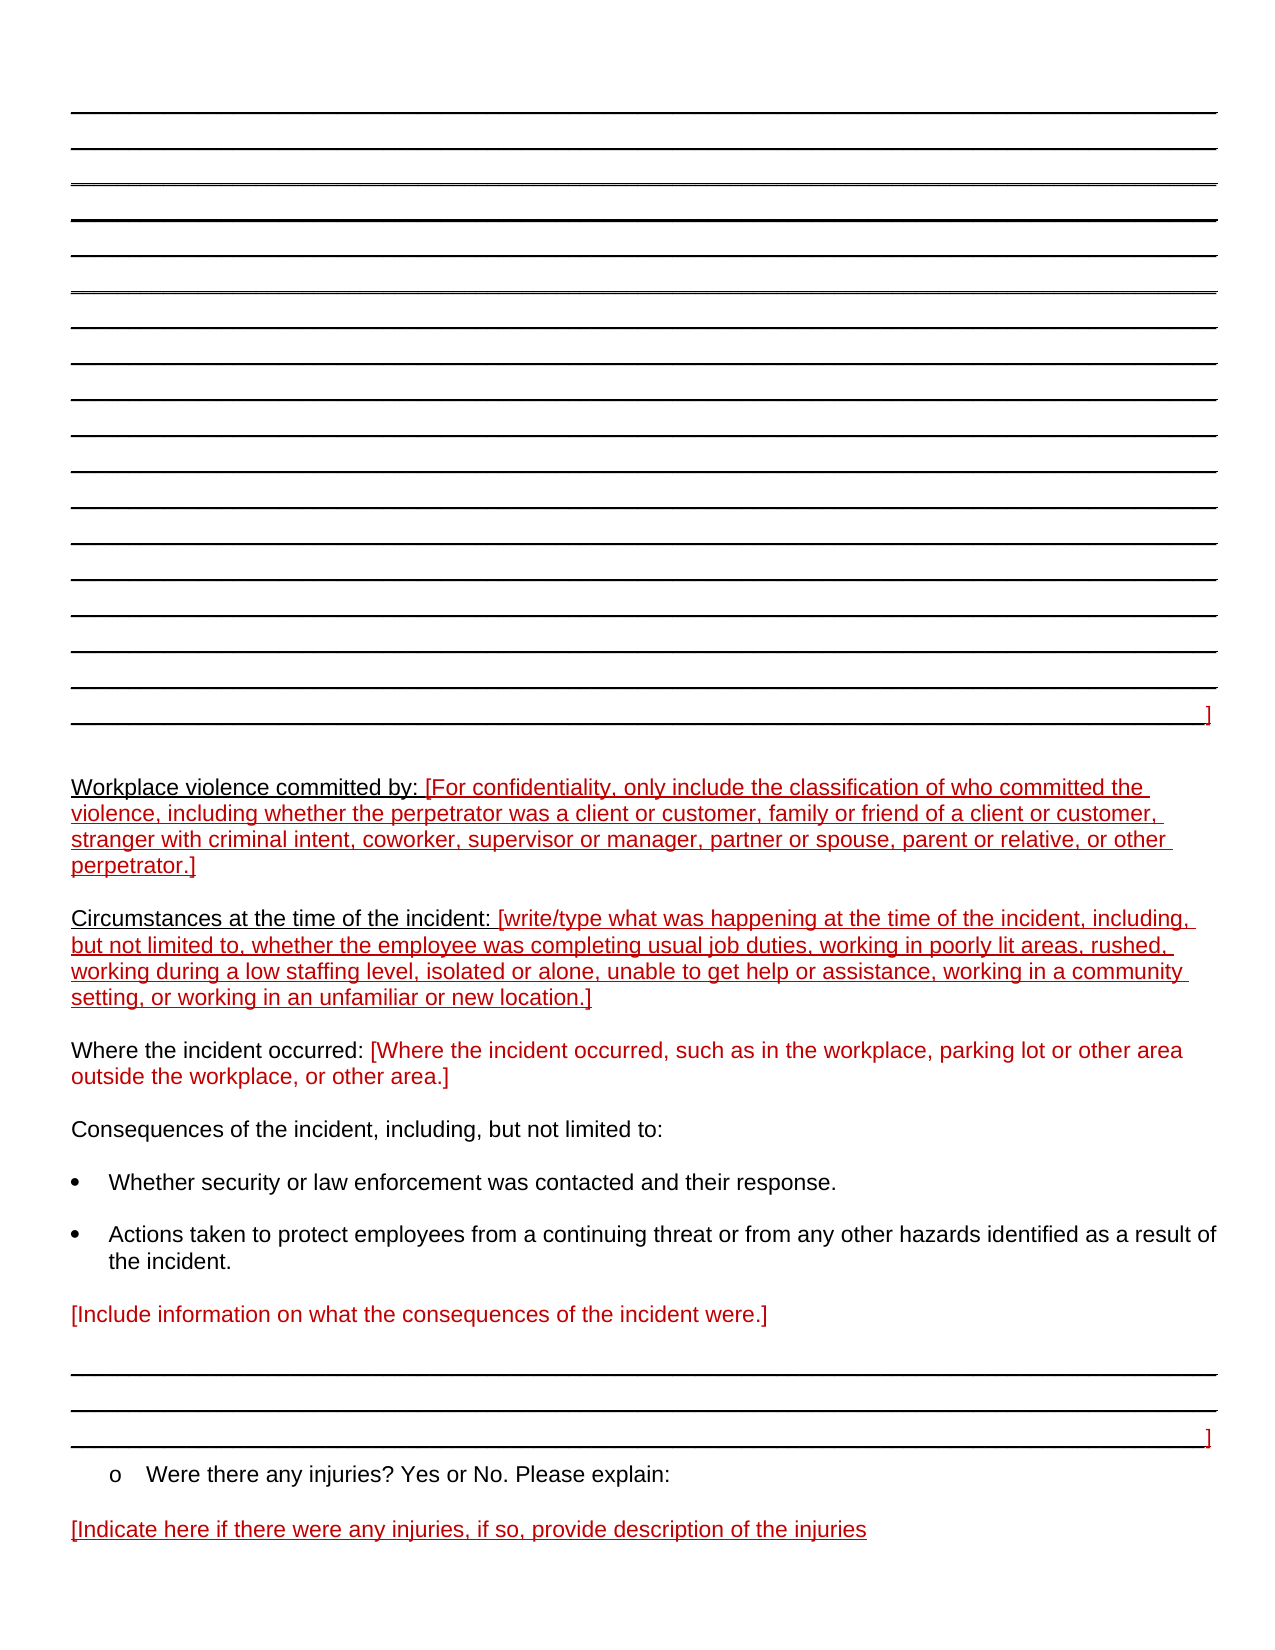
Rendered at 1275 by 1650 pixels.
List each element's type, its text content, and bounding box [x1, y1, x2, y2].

text Circumstances at the time of the incident: [write/type what was happening at the time of the incident, including, but not limited to, whether the employee was completing usual job duties, working in poorly lit areas, rushed, working during a low staffing level, isolated or alone, unable to get help or assistance, working in a community setting, or working in an unfamiliar or new location.] [71, 905, 1223, 1011]
text Where the incident occurred: [Where the incident occurred, such as in the workplace, parking lot or other area outside the workplace, or other area.] [71, 1037, 1223, 1090]
text ______________________________________________________________________________________________________________________________________________________________________________________________________ [71, 91, 1223, 151]
list Whether security or law enforcement was contacted and their response. [71, 1169, 1223, 1195]
text ______________________________________________________________________________________________________________________________________________________________________________________________________ [71, 522, 1223, 582]
text Workplace violence committed by: [For confidentiality, only include the classification of who committed the violence, including whether the perpetrator was a client or customer, family or friend of a client or customer, stranger with criminal intent, coworker, supervisor or manager, partner or spouse, parent or relative, or other perpetrator.] [71, 773, 1223, 879]
text Consequences of the incident, including, but not limited to: [71, 1116, 1223, 1142]
text ______________________________________________________________________________________________________________________________________________________________________________________________________ [71, 378, 1223, 438]
text ______________________________________________________________________________________________________________________________________________________________________________________________________ [71, 306, 1223, 366]
list Were there any injuries? Yes or No. Please explain: [108, 1461, 1223, 1489]
text [Indicate here if there were any injuries, if so, provide description of the injuries [71, 1516, 1223, 1542]
text ______________________________________________________________________________________________________________________________________________________________________________________________________ [71, 234, 1223, 294]
text ___________________________________________________________________________________________________ [71, 1353, 1223, 1377]
text [Include information on what the consequences of the incident were.] [71, 1301, 1223, 1327]
text ______________________________________________________________________________________________________________________________________________________________________________________________________ [71, 594, 1223, 654]
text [71, 1389, 1223, 1449]
list Actions taken to protect employees from a continuing threat or from any other hazards identified as a result of the incident. [71, 1221, 1223, 1274]
text ______________________________________________________________________________________________________________________________________________________________________________________________________ [71, 450, 1223, 510]
text ______________________________________________________________________________________________________________________________________________________________________________________________________ [71, 162, 1223, 222]
